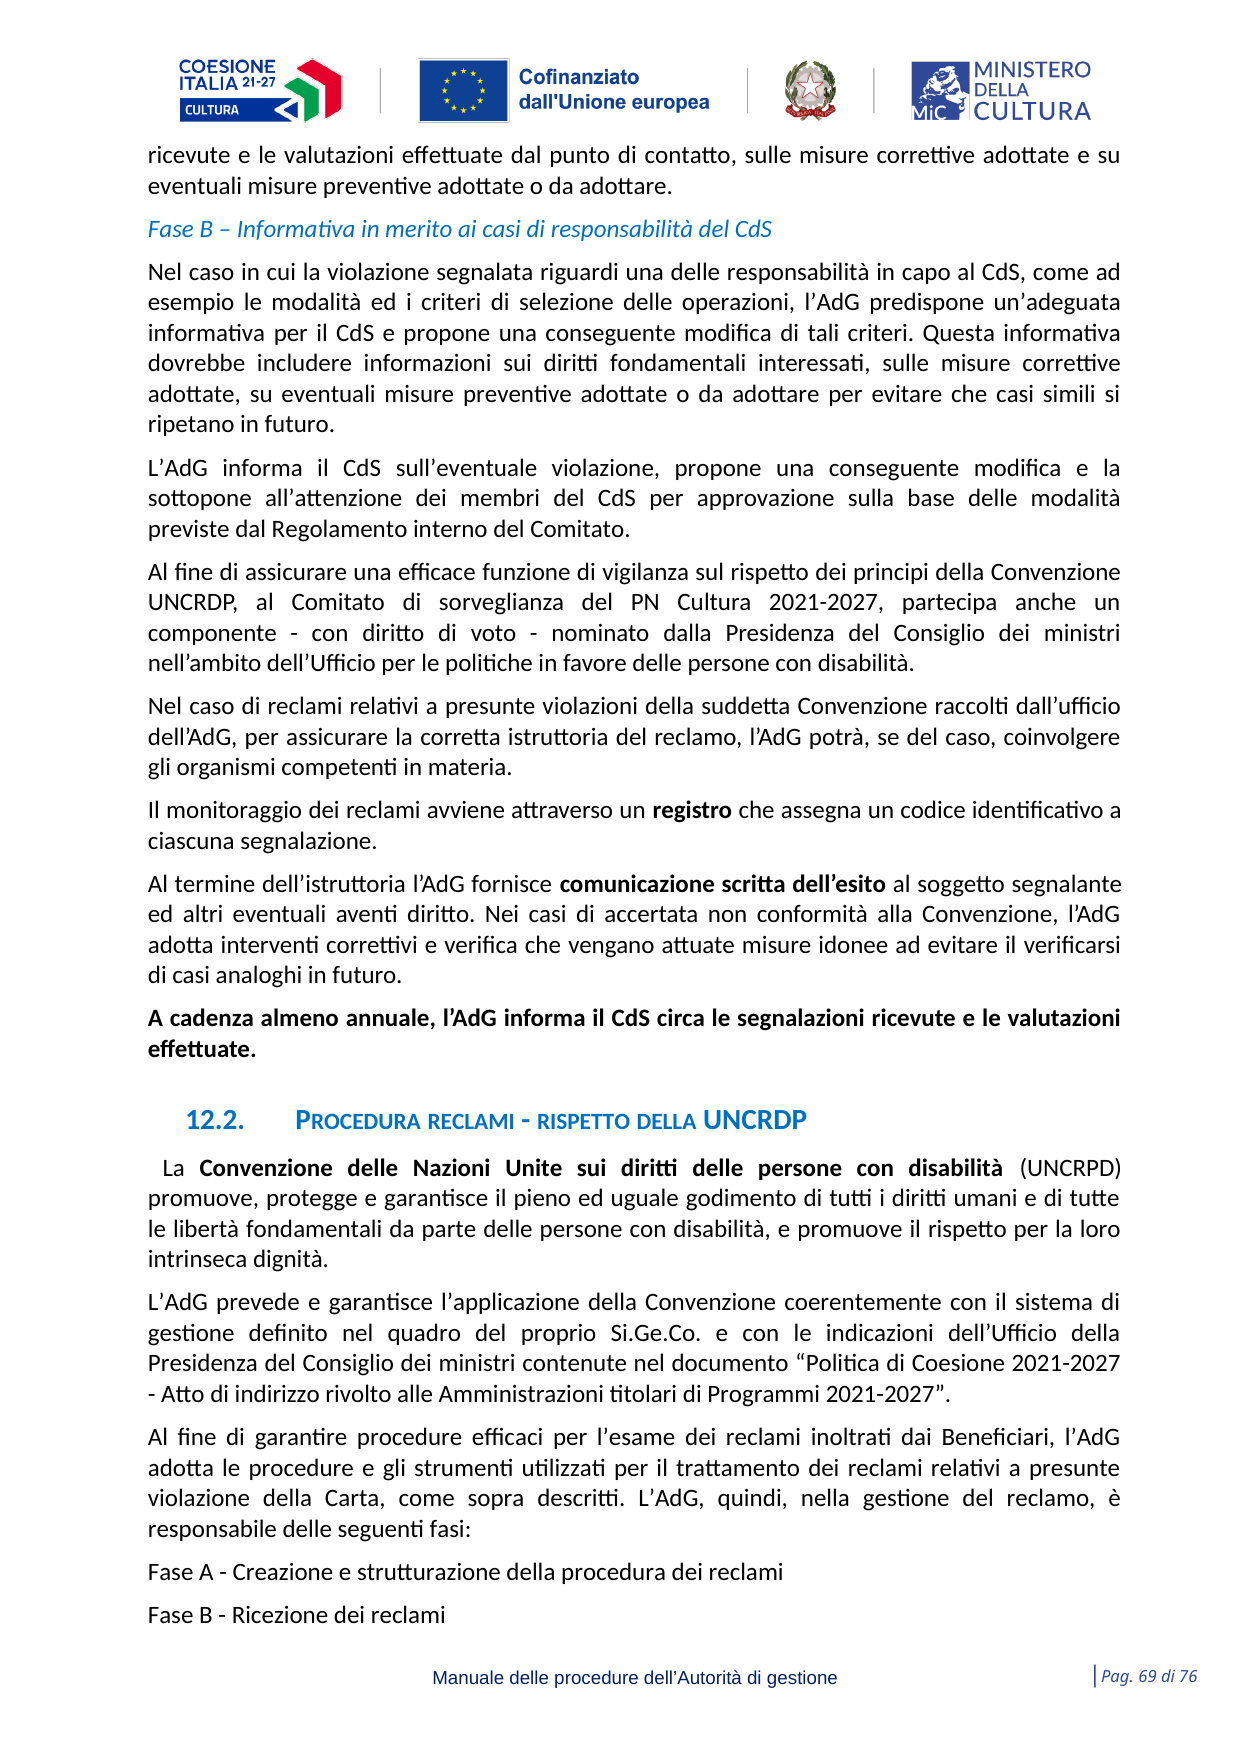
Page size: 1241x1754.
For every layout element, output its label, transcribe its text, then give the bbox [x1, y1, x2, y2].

text Nel caso in cui la violazione segnalata riguardi una delle responsabilità in capo al CdS, come ad esempio le modalità ed i criteri di selezione delle operazioni, l’AdG predispone un’adeguata informativa per il CdS e propone una conseguente modifica di tali criteri. Questa informativa dovrebbe includere informazioni sui diritti fondamentali interessati, sulle misure correttive adottate, su eventuali misure preventive adottate o da adottare per evitare che casi simili si ripetano in futuro. [148, 256, 1122, 439]
text L’AdG informa il CdS sull’eventuale violazione, propone una conseguente modifica e la sottopone all’attenzione dei membri del CdS per approvazione sulla base delle modalità previste dal Regolamento interno del Comitato. [148, 452, 1122, 543]
text Al fine di assicurare una efficace funzione di vigilanza sul rispetto dei principi della Convenzione UNCRDP, al Comitato di sorveglianza del PN Cultura 2021-2027, partecipa anche un componente - con diritto di voto - nominato dalla Presidenza del Consiglio dei ministri nell’ambito dell’Ufficio per le politiche in favore delle persone con disabilità. [148, 556, 1122, 678]
picture [147, 44, 1123, 140]
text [148, 140, 1122, 201]
text Il monitoraggio dei reclami avviene attraverso un registro che assegna un codice identificativo a ciascuna segnalazione. [148, 794, 1122, 855]
text Al fine di garantire procedure efficaci per l’esame dei reclami inoltrati dai Beneficiari, l’AdG adotta le procedure e gli strumenti utilizzati per il trattamento dei reclami relativi a presunte violazione della Carta, come sopra descritti. L’AdG, quindi, nella gestione del reclamo, è responsabile delle seguenti fasi: [148, 1421, 1122, 1543]
subtitle Procedura reclami - rispetto della UNCRDP [185, 1101, 1122, 1137]
text La Convenzione delle Nazioni Unite sui diritti delle persone con disabilità (UNCRPD) promuove, protegge e garantisce il pieno ed uguale godimento di tutti i diritti umani e di tutte le libertà fondamentali da parte delle persone con disabilità, e promuove il rispetto per la loro intrinseca dignità. [148, 1152, 1122, 1274]
text A cadenza almeno annuale, l’AdG informa il CdS circa le segnalazioni ricevute e le valutazioni effettuate. [148, 1002, 1122, 1063]
text Al termine dell’istruttoria l’AdG fornisce comunicazione scritta dell’esito al soggetto segnalante ed altri eventuali aventi diritto. Nei casi di accertata non conformità alla Convenzione, l’AdG adotta interventi correttivi e verifica che vengano attuate misure idonee ad evitare il verificarsi di casi analoghi in futuro. [148, 868, 1122, 990]
text Fase A - Creazione e strutturazione della procedura dei reclami [148, 1556, 1122, 1586]
text Fase B - Ricezione dei reclami [148, 1599, 1122, 1629]
text Fase B – Informativa in merito ai casi di responsabilità del CdS [148, 213, 1122, 243]
text Nel caso di reclami relativi a presunte violazioni della suddetta Convenzione raccolti dall’ufficio dell’AdG, per assicurare la corretta istruttoria del reclamo, l’AdG potrà, se del caso, coinvolgere gli organismi competenti in materia. [148, 690, 1122, 782]
text L’AdG prevede e garantisce l’applicazione della Convenzione coerentemente con il sistema di gestione definito nel quadro del proprio Si.Ge.Co. e con le indicazioni dell’Ufficio della Presidenza del Consiglio dei ministri contenute nel documento “Politica di Coesione 2021-2027 - Atto di indirizzo rivolto alle Amministrazioni titolari di Programmi 2021-2027”. [148, 1287, 1122, 1409]
